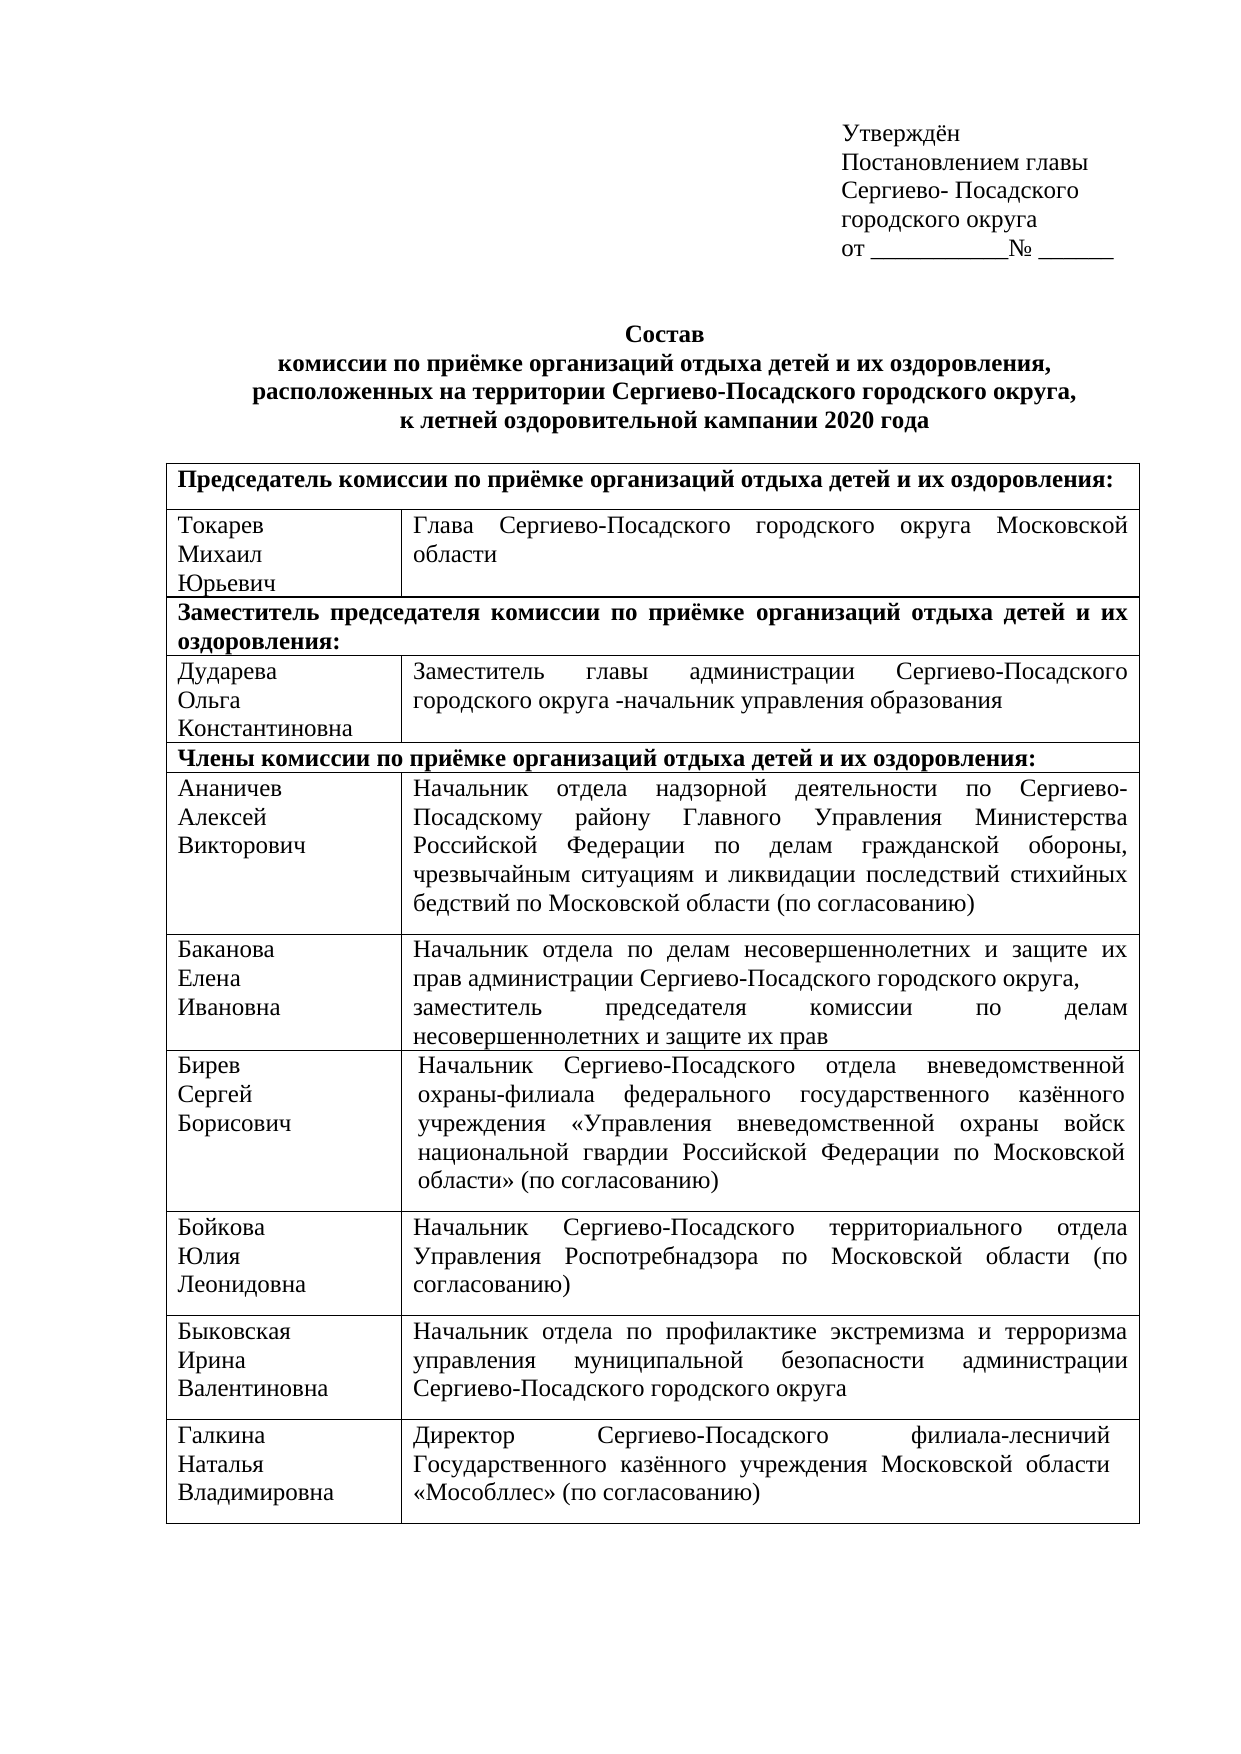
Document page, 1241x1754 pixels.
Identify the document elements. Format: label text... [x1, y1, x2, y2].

table_cell Начальник отдела по делам несовершеннолетних и защите их прав администрации Сергиево-Посадского городского округа, заместитель председателя комиссии по делам несовершеннолетних и защите их прав [402, 935, 1139, 1049]
table_cell Заместитель главы администрации Сергиево-Посадского городского округа -начальник управления образования [402, 656, 1139, 742]
table_cell Быковская Ирина Валентиновна [167, 1316, 401, 1419]
table_cell Галкина Наталья Владимировна [167, 1420, 401, 1523]
text Утверждён [842, 118, 1152, 147]
table_cell Баканова Елена Ивановна [167, 935, 401, 1049]
table_cell Бирев Сергей Борисович [167, 1051, 401, 1211]
table_cell Бойкова Юлия Леонидовна [167, 1212, 401, 1315]
table_header Председатель комиссии по приёмке организаций отдыха детей и их оздоровления: [167, 464, 1139, 509]
table_cell Ананичев Алексей Викторович [167, 773, 401, 933]
text Постановлением главы Сергиево- Посадского городского округа [841, 147, 1152, 233]
table_cell Глава Сергиево-Посадского городского округа Московской области [402, 510, 1139, 596]
table_cell Директор Сергиево-Посадского филиала-лесничий Государственного казённого учреждения Московской области «Мособллес» (по согласованию) [402, 1420, 1139, 1523]
table_cell Начальник Сергиево-Посадского территориального отдела Управления Роспотребнадзора по Московской области (по согласованию) [402, 1212, 1139, 1315]
text комиссии по приёмке организаций отдыха детей и их оздоровления, [177, 348, 1152, 376]
text к летней оздоровительной кампании 2020 года [177, 405, 1152, 434]
table_cell Заместитель председателя комиссии по приёмке организаций отдыха детей и их оздоровления: [167, 598, 1139, 655]
table_cell Начальник Сергиево-Посадского отдела вневедомственной охраны-филиала федерального государственного казённого учреждения «Управления вневедомственной охраны войск национальной гвардии Российской Федерации по Московской области» (по согласованию) [402, 1051, 1139, 1211]
text Состав [177, 319, 1152, 348]
text расположенных на территории Сергиево-Посадского городского округа, [177, 376, 1152, 405]
table_cell Начальник отдела надзорной деятельности по Сергиево-Посадскому району Главного Управления Министерства Российской Федерации по делам гражданской обороны, чрезвычайным ситуациям и ликвидации последствий стихийных бедствий по Московской области (по согласованию) [402, 773, 1139, 933]
table_cell Токарев Михаил Юрьевич [167, 510, 401, 596]
text от ___________№ ______ [841, 233, 1152, 262]
table_cell Начальник отдела по профилактике экстремизма и терроризма управления муниципальной безопасности администрации Сергиево-Посадского городского округа [402, 1316, 1139, 1419]
table_cell Члены комиссии по приёмке организаций отдыха детей и их оздоровления: [167, 743, 1139, 772]
table_cell Дударева Ольга Константиновна [167, 656, 401, 742]
